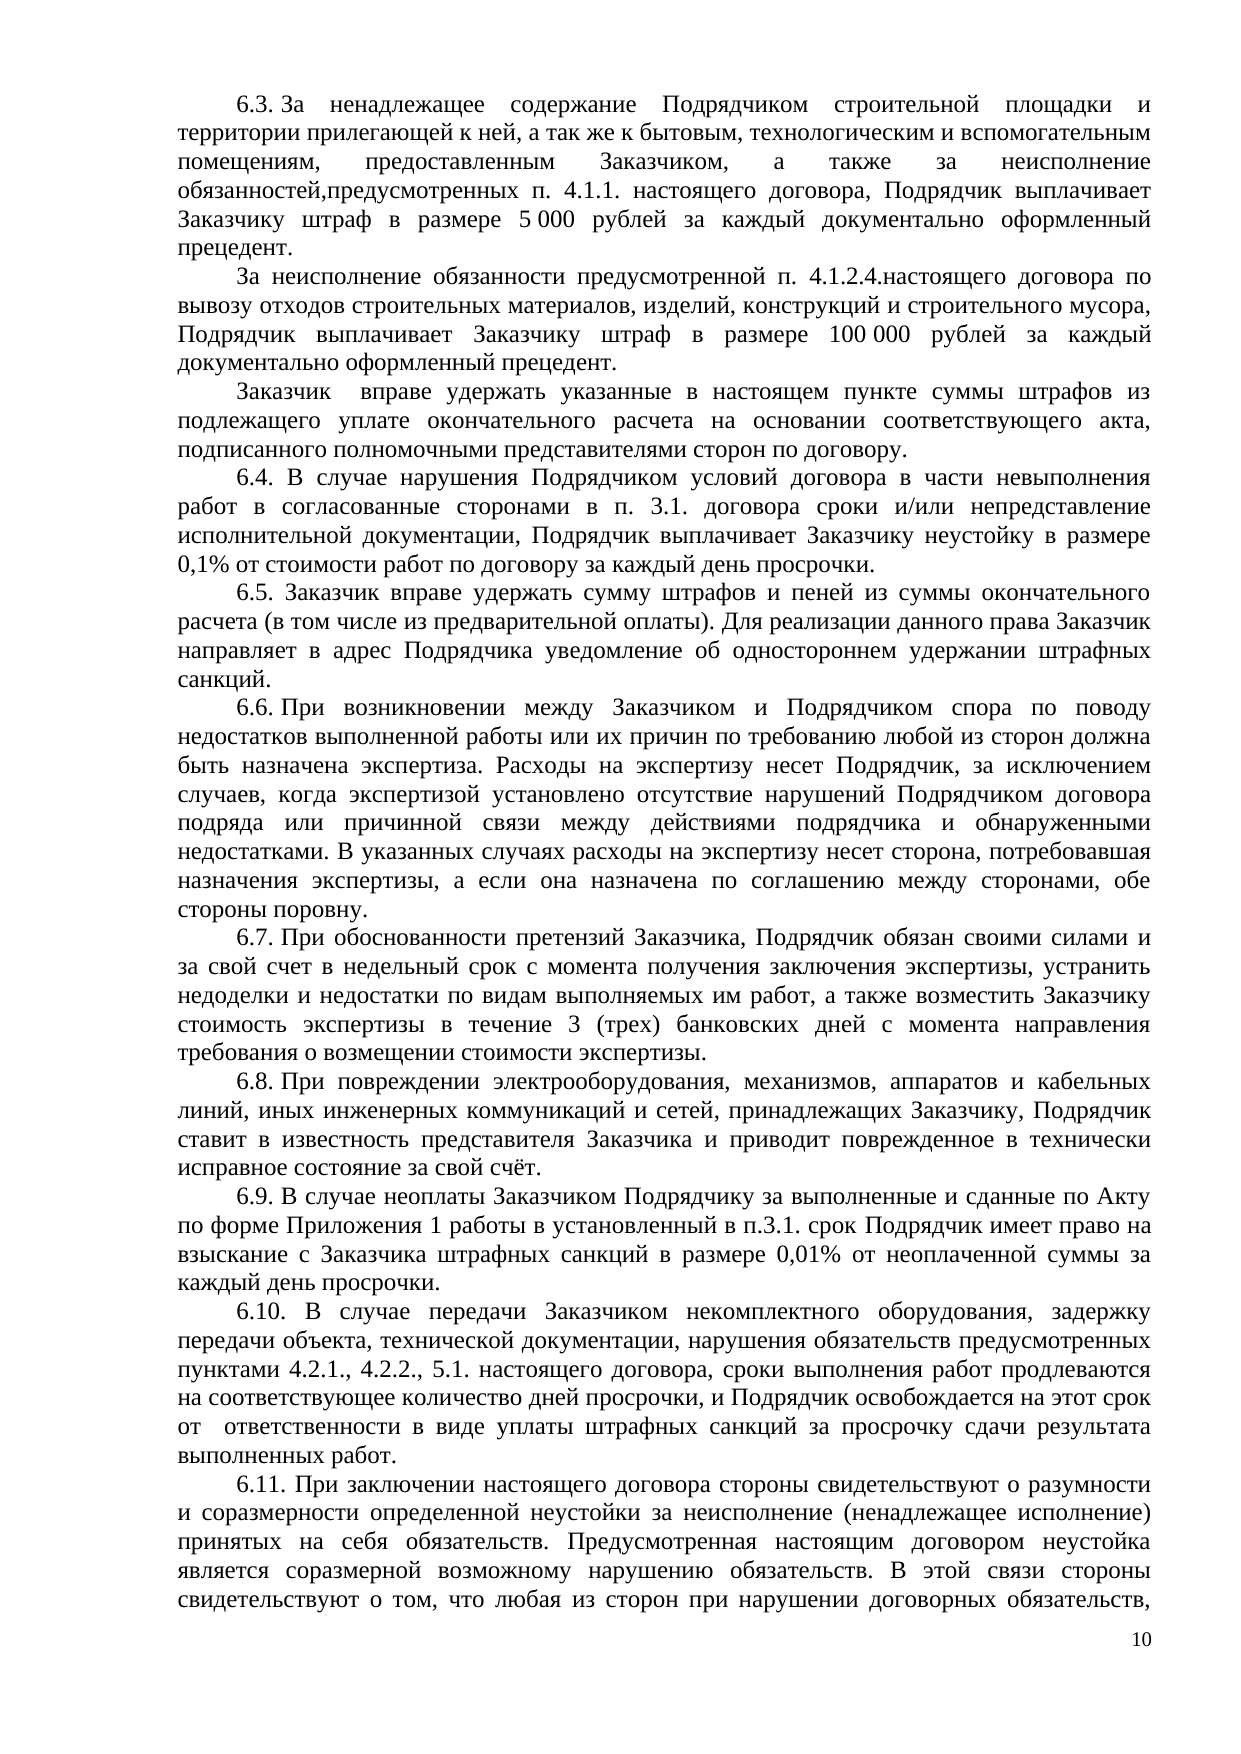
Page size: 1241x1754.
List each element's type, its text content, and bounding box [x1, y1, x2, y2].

text 6.8. При повреждении электрооборудования, механизмов, аппаратов и кабельных линий, иных инженерных коммуникаций и сетей, принадлежащих Заказчику, Подрядчик ставит в известность представителя Заказчика и приводит поврежденное в технически исправное состояние за свой счёт. [177, 1066, 1152, 1181]
text 6.10. В случае передачи Заказчиком некомплектного оборудования, задержку передачи объекта, технической документации, нарушения обязательств предусмотренных пунктами 4.2.1., 4.2.2., 5.1. настоящего договора, сроки выполнения работ продлеваются на соответствующее количество дней просрочки, и Подрядчик освобождается на этот срок от ответственности в виде уплаты штрафных санкций за просрочку сдачи результата выполненных работ. [177, 1296, 1152, 1469]
text 6.9. В случае неоплаты Заказчиком Подрядчику за выполненные и сданные по Акту по форме Приложения 1 работы в установленный в п.3.1. срок Подрядчик имеет право на взыскание с Заказчика штрафных санкций в размере 0,01% от неоплаченной суммы за каждый день просрочки. [177, 1181, 1152, 1296]
text 6.4. В случае нарушения Подрядчиком условий договора в части невыполнения работ в согласованные сторонами в п. 3.1. договора сроки и/или непредставление исполнительной документации, Подрядчик выплачивает Заказчику неустойку в размере 0,1% от стоимости работ по договору за каждый день просрочки. [177, 462, 1152, 577]
text За неисполнение обязанности предусмотренной п. 4.1.2.4.настоящего договора по вывозу отходов строительных материалов, изделий, конструкций и строительного мусора, Подрядчик выплачивает Заказчику штраф в размере 100 000 рублей за каждый документально оформленный прецедент. [177, 261, 1152, 376]
text 6.6. При возникновении между Заказчиком и Подрядчиком спора по поводу недостатков выполненной работы или их причин по требованию любой из сторон должна быть назначена экспертиза. Расходы на экспертизу несет Подрядчик, за исключением случаев, когда экспертизой установлено отсутствие нарушений Подрядчиком договора подряда или причинной связи между действиями подрядчика и обнаруженными недостатками. В указанных случаях расходы на экспертизу несет сторона, потребовавшая назначения экспертизы, а если она назначена по соглашению между сторонами, обе стороны поровну. [177, 692, 1152, 922]
text 6.5. Заказчик вправе удержать сумму штрафов и пеней из суммы окончательного расчета (в том числе из предварительной оплаты). Для реализации данного права Заказчик направляет в адрес Подрядчика уведомление об одностороннем удержании штрафных санкций. [177, 577, 1152, 692]
text 6.3. За ненадлежащее содержание Подрядчиком строительной площадки и территории прилегающей к ней, а так же к бытовым, технологическим и вспомогательным помещениям, предоставленным Заказчиком, а также за неисполнение обязанностей,предусмотренных п. 4.1.1. настоящего договора, Подрядчик выплачивает Заказчику штраф в размере 5 000 рублей за каждый документально оформленный прецедент. [177, 89, 1152, 261]
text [177, 1469, 1152, 1612]
text 6.7. При обоснованности претензий Заказчика, Подрядчик обязан своими силами и за свой счет в недельный срок с момента получения заключения экспертизы, устранить недоделки и недостатки по видам выполняемых им работ, а также возместить Заказчику стоимость экспертизы в течение 3 (трех) банковских дней с момента направления требования о возмещении стоимости экспертизы. [177, 922, 1152, 1066]
text Заказчик вправе удержать указанные в настоящем пункте суммы штрафов из подлежащего уплате окончательного расчета на основании соответствующего акта, подписанного полномочными представителями сторон по договору. [177, 376, 1152, 462]
